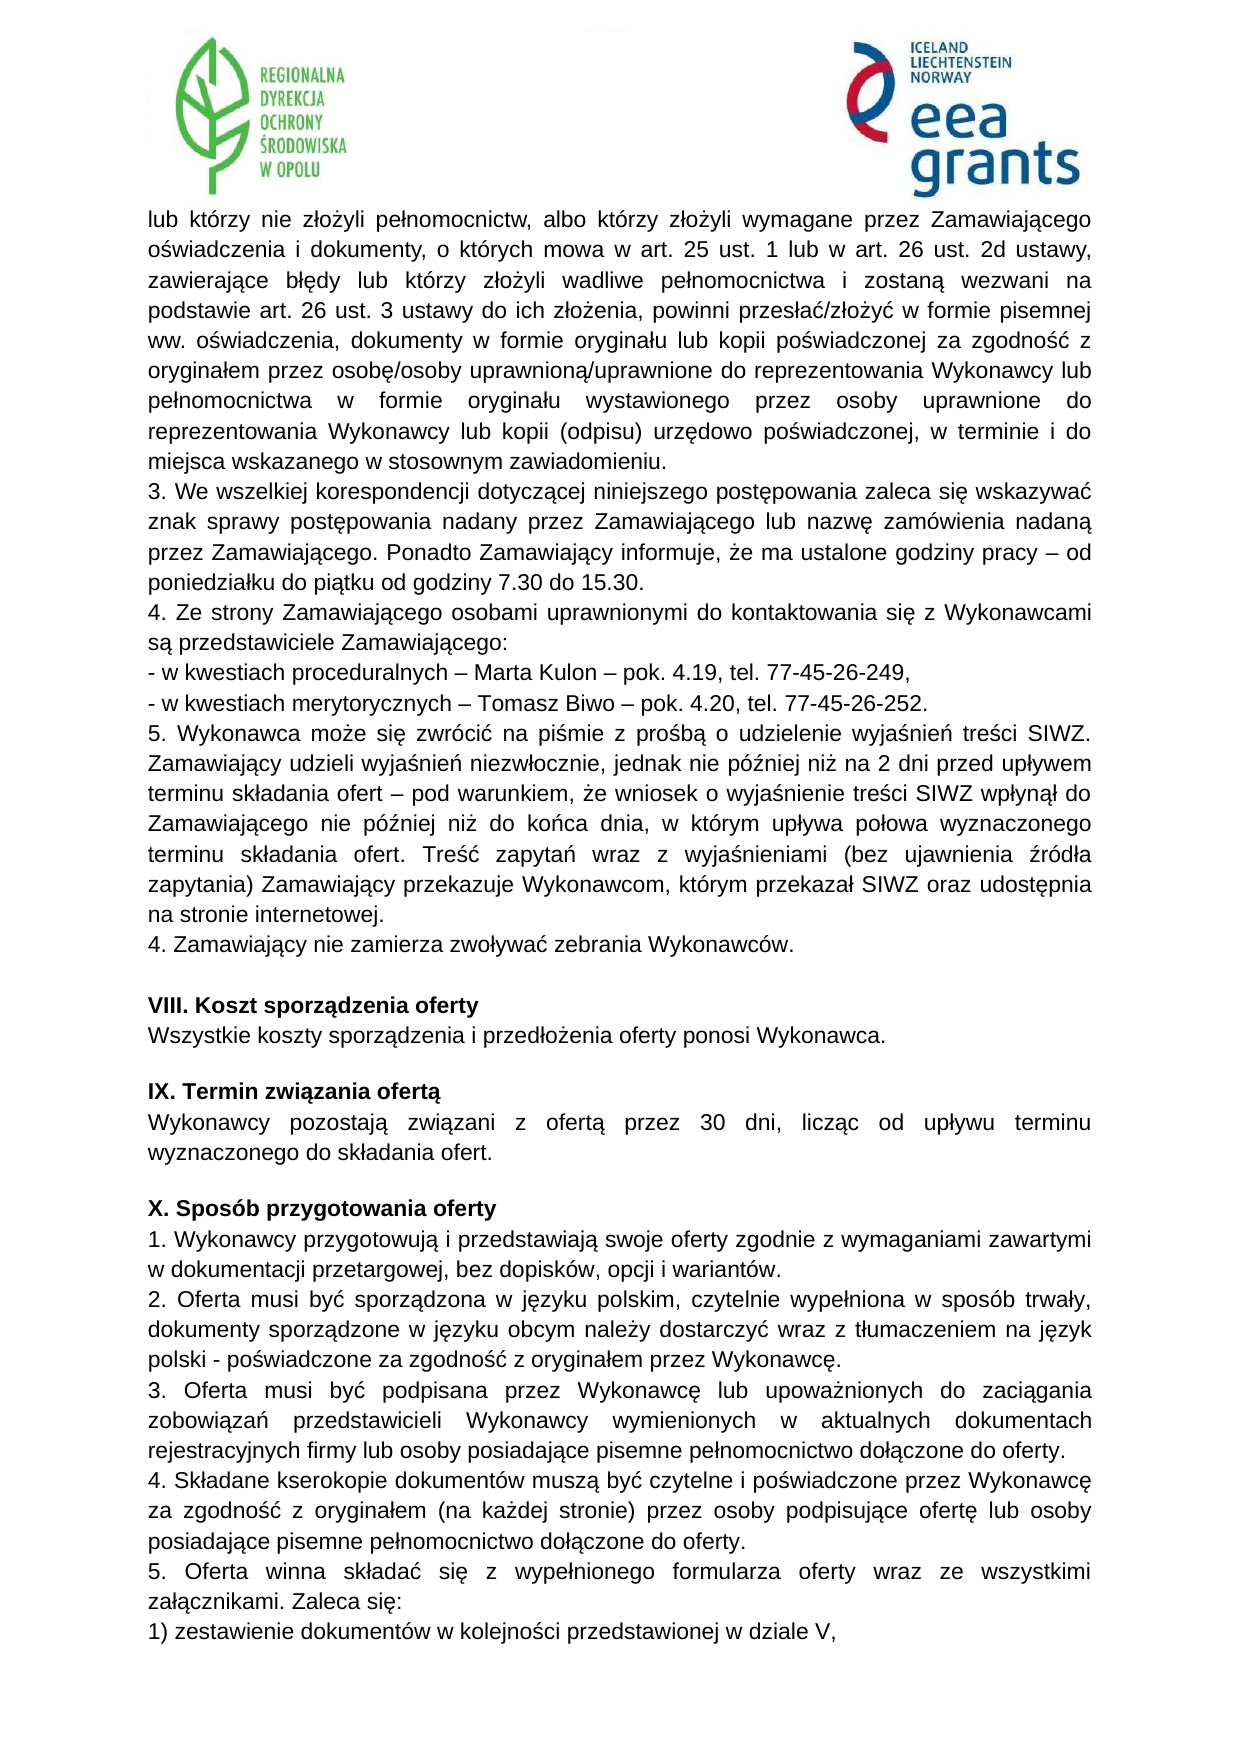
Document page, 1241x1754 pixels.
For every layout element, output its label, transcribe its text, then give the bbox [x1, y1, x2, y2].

text IX. Termin związania ofertą [148, 1078, 1092, 1105]
text 3. Oferta musi być podpisana przez Wykonawcę lub upoważnionych do zaciągania zobowiązań przedstawicieli Wykonawcy wymienionych w aktualnych dokumentach rejestracyjnych firmy lub osoby posiadające pisemne pełnomocnictwo dołączone do oferty. [148, 1377, 1092, 1463]
text - w kwestiach merytorycznych – Tomasz Biwo – pok. 4.20, tel. 77-45-26-252. [148, 689, 1092, 716]
text 4. Ze strony Zamawiającego osobami uprawnionymi do kontaktowania się z Wykonawcami są przedstawiciele Zamawiającego: [148, 599, 1092, 655]
text 4. Zamawiający nie zamierza zwoływać zebrania Wykonawców. [148, 931, 1092, 957]
text 1. Wykonawcy przygotowują i przedstawiają swoje oferty zgodnie z wymaganiami zawartymi w dokumentacji przetargowej, bez dopisków, opcji i wariantów. [148, 1226, 1092, 1282]
picture [147, 29, 1090, 207]
text - w kwestiach proceduralnych – Marta Kulon – pok. 4.19, tel. 77-45-26-249, [148, 659, 1092, 686]
text 2. Oferta musi być sporządzona w języku polskim, czytelnie wypełniona w sposób trwały, dokumenty sporządzone w języku obcym należy dostarczyć wraz z tłumaczeniem na język polski - poświadczone za zgodność z oryginałem przez Wykonawcę. [148, 1286, 1092, 1373]
text 5. Oferta winna składać się z wypełnionego formularza oferty wraz ze wszystkimi załącznikami. Zaleca się: [148, 1558, 1092, 1614]
text Wszystkie koszty sporządzenia i przedłożenia oferty ponosi Wykonawca. [148, 1022, 1092, 1048]
text 3. We wszelkiej korespondencji dotyczącej niniejszego postępowania zaleca się wskazywać znak sprawy postępowania nadany przez Zamawiającego lub nazwę zamówienia nadaną przez Zamawiającego. Ponadto Zamawiający informuje, że ma ustalone godziny pracy – od poniedziałku do piątku od godziny 7.30 do 15.30. [148, 478, 1092, 595]
text VIII. Koszt sporządzenia oferty [148, 992, 1092, 1018]
text 5. Wykonawca może się zwrócić na piśmie z prośbą o udzielenie wyjaśnień treści SIWZ. Zamawiający udzieli wyjaśnień niezwłocznie, jednak nie później niż na 2 dni przed upływem terminu składania ofert – pod warunkiem, że wniosek o wyjaśnienie treści SIWZ wpłynął do Zamawiającego nie później niż do końca dnia, w którym upływa połowa wyznaczonego terminu składania ofert. Treść zapytań wraz z wyjaśnieniami (bez ujawnienia źródła zapytania) Zamawiający przekazuje Wykonawcom, którym przekazał SIWZ oraz udostępnia na stronie internetowej. [148, 720, 1092, 927]
text 1) zestawienie dokumentów w kolejności przedstawionej w dziale V, [148, 1618, 1092, 1644]
text 4. Składane kserokopie dokumentów muszą być czytelne i poświadczone przez Wykonawcę za zgodność z oryginałem (na każdej stronie) przez osoby podpisujące ofertę lub osoby posiadające pisemne pełnomocnictwo dołączone do oferty. [148, 1467, 1092, 1554]
text Wykonawcy pozostają związani z ofertą przez 30 dni, licząc od upływu terminu wyznaczonego do składania ofert. [148, 1108, 1092, 1165]
text X. Sposób przygotowania oferty [148, 1195, 1092, 1222]
